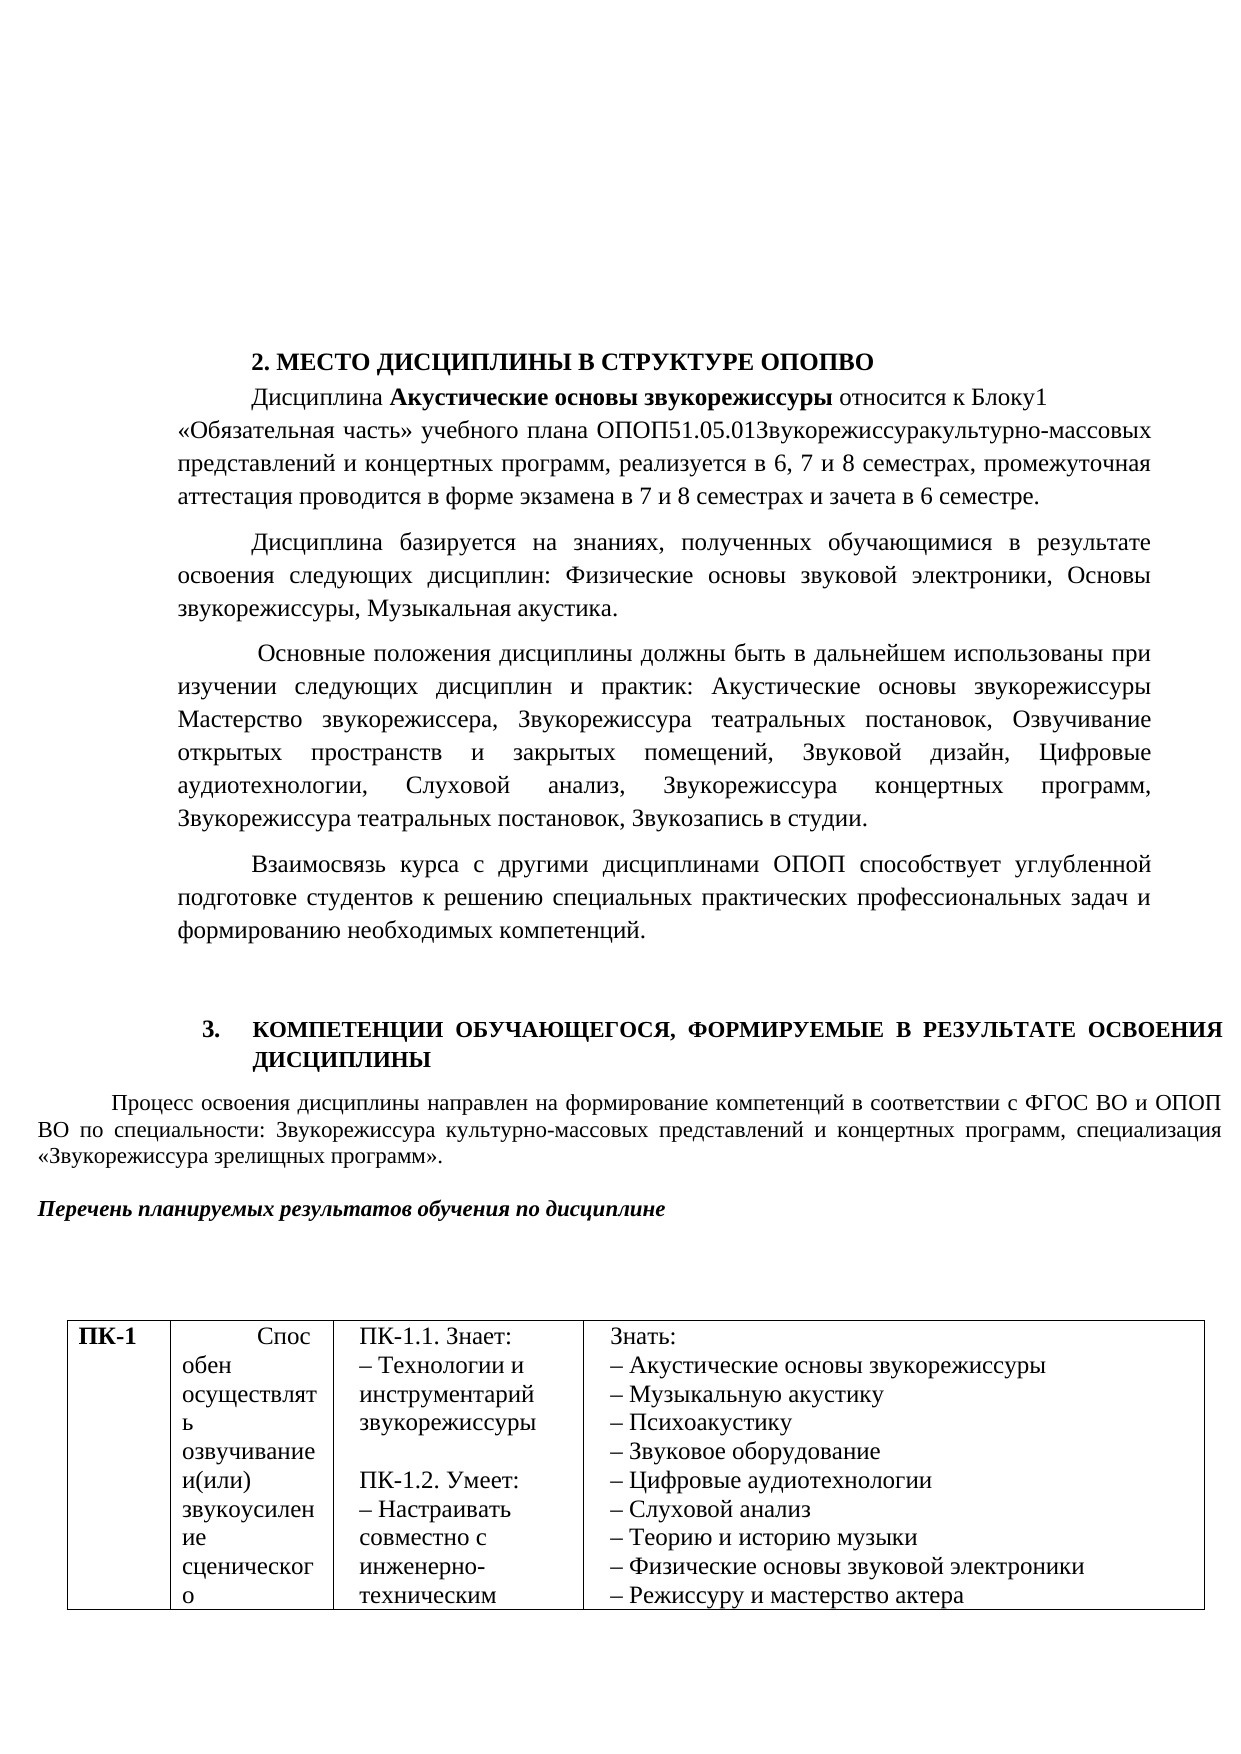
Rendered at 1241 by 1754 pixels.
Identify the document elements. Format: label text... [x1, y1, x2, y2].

text Перечень планируемых результатов обучения по дисциплине [37, 1195, 1223, 1221]
text Дисциплина базируется на знаниях, полученных обучающимися в результате освоения следующих дисциплин: Физические основы звуковой электроники, Основы звукорежиссуры, Музыкальная акустика. [177, 527, 1152, 621]
list КОМПЕТЕНЦИИ ОБУЧАЮЩЕГОСЯ, ФОРМИРУЕМЫЕ В РЕЗУЛЬТАТЕ ОСВОЕНИЯ ДИСЦИПЛИНЫ [202, 1014, 1223, 1073]
text «Обязательная часть» учебного плана ОПОП51.05.01Звукорежиссуракультурно-массовых представлений и концертных программ, реализуется в 6, 7 и 8 семестрах, промежуточная аттестация проводится в форме экзамена в 7 и 8 семестрах и зачета в 6 семестре. [177, 415, 1152, 510]
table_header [584, 1321, 1204, 1609]
text Взаимосвязь курса с другими дисциплинами ОПОП способствует углубленной подготовке студентов к решению специальных практических профессиональных задач и формированию необходимых компетенций. [177, 849, 1152, 944]
text Дисциплина Акустические основы звукорежиссуры относится к Блоку1 [251, 382, 1223, 411]
text Основные положения дисциплины должны быть в дальнейшем использованы при изучении следующих дисциплин и практик: Акустические основы звукорежиссуры Мастерство звукорежиссера, Звукорежиссура театральных постановок, Озвучивание открытых пространств и закрытых помещений, Звуковой дизайн, Цифровые аудиотехнологии, Слуховой анализ, Звукорежиссура концертных программ, Звукорежиссура театральных постановок, Звукозапись в студии. [177, 638, 1152, 832]
text Процесс освоения дисциплины направлен на формирование компетенций в соответствии с ФГОС ВО и ОПОП ВО по специальности: Звукорежиссура культурно-массовых представлений и концертных программ, специализация «Звукорежиссура зрелищных программ». [37, 1089, 1223, 1168]
table_header ПК-1 [68, 1321, 170, 1609]
list МЕСТО ДИСЦИПЛИНЫ В СТРУКТУРЕ ОПОПВО [251, 347, 1223, 376]
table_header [171, 1321, 333, 1609]
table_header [334, 1321, 583, 1609]
